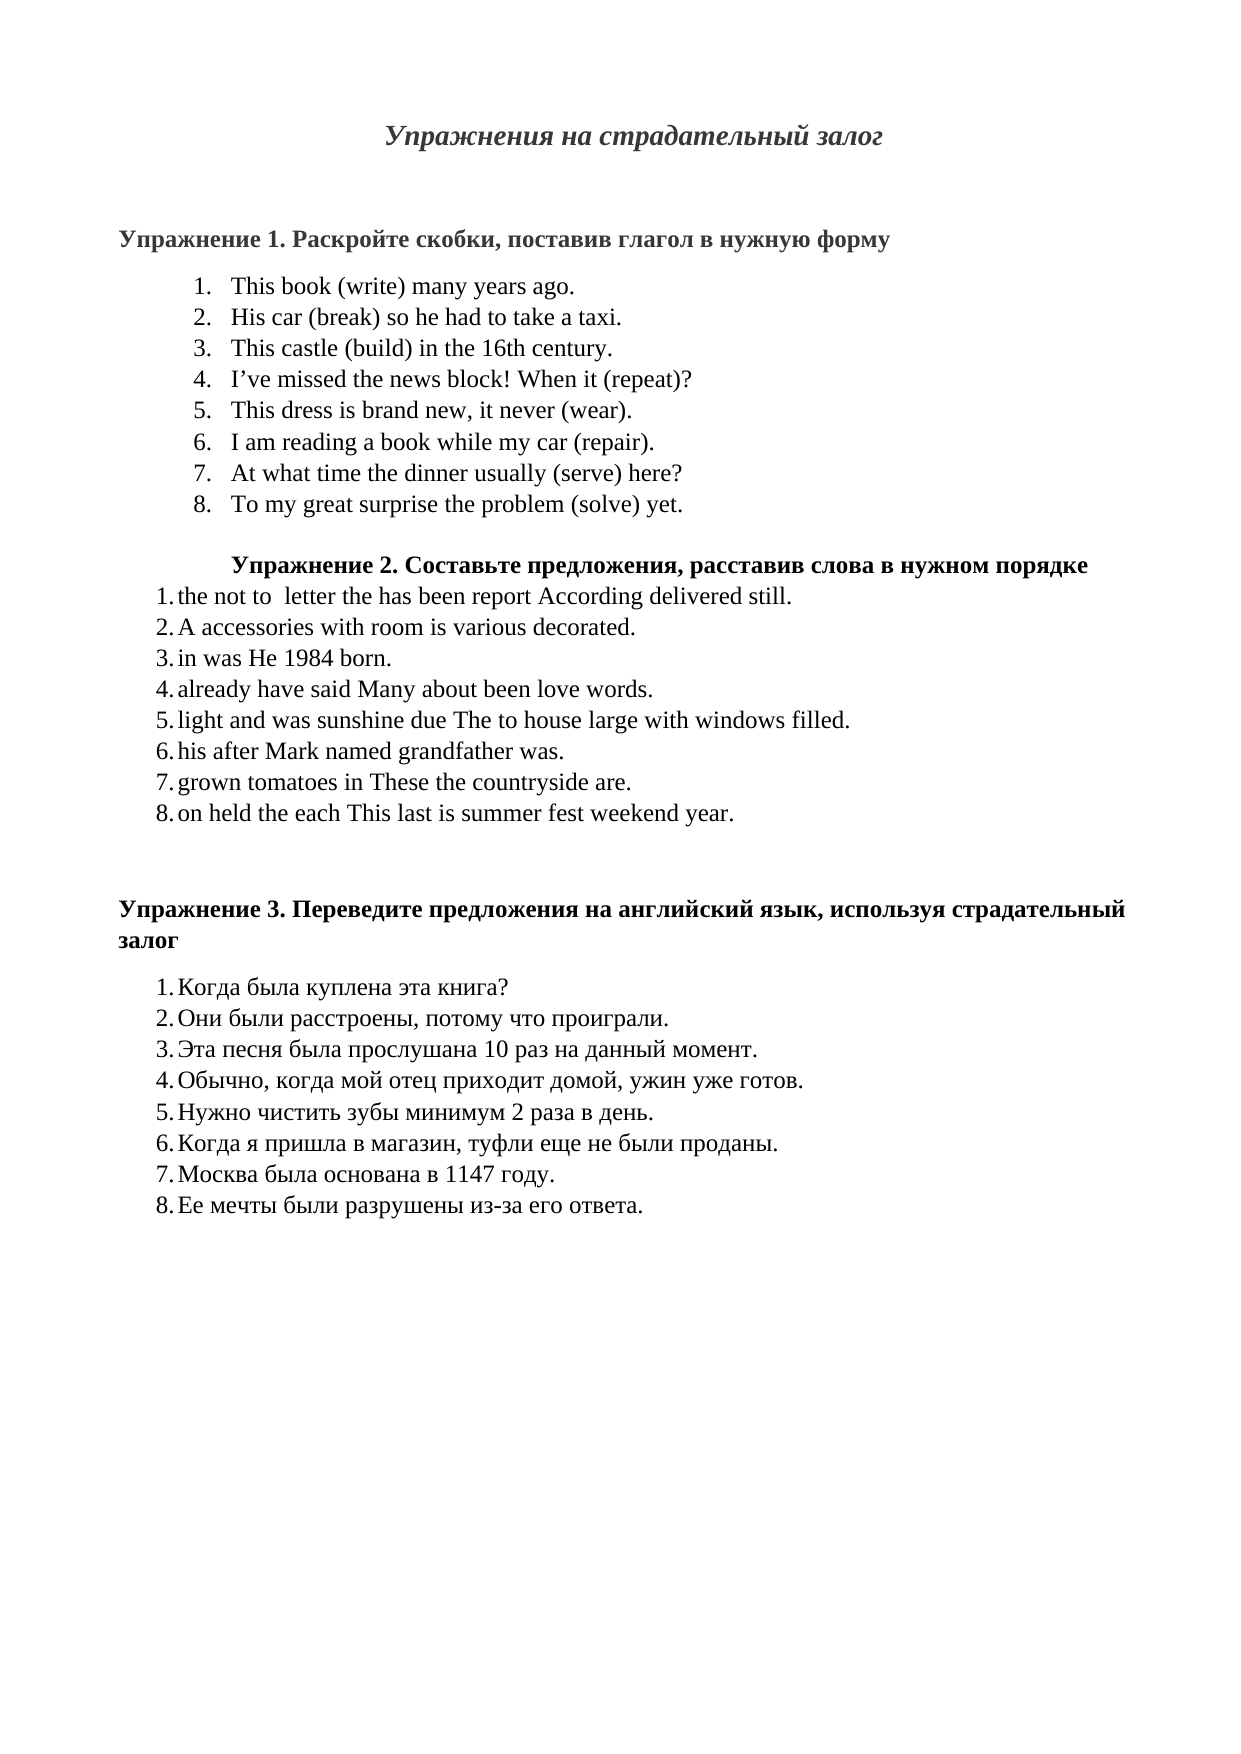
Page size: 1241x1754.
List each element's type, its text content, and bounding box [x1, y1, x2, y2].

list Нужно чистить зубы минимум 2 раза в день. [156, 1097, 1152, 1125]
text Упражнение 3. Переведите предложения на английский язык, используя страдательный залог [118, 894, 1152, 953]
list Когда была куплена эта книга? [156, 972, 1152, 1001]
list the not to letter the has been report According delivered still. [156, 581, 1152, 610]
list I am reading a book while my car (repair). [193, 427, 1152, 455]
list This dress is brand new, it never (wear). [193, 396, 1152, 424]
list in was He 1984 born. [156, 643, 1152, 672]
list Эта песня была прослушана 10 раз на данный момент. [156, 1034, 1152, 1063]
list on held the each This last is summer fest weekend year. [156, 798, 1152, 827]
list light and was sunshine due The to house large with windows filled. [156, 705, 1152, 734]
text Упражнения на страдательный залог [118, 118, 1152, 152]
list Москва была основана в 1147 году. [156, 1159, 1152, 1187]
list This castle (build) in the 16th century. [193, 333, 1152, 362]
list Они были расстроены, потому что проиграли. [156, 1003, 1152, 1032]
text Упражнение 1. Раскройте скобки, поставив глагол в нужную форму [118, 224, 1152, 252]
list His car (break) so he had to take a taxi. [193, 302, 1152, 331]
list To my great surprise the problem (solve) yet. [193, 489, 1152, 548]
list At what time the dinner usually (serve) here? [193, 458, 1152, 486]
list his after Mark named grandfather was. [156, 736, 1152, 765]
list Упражнение 2. Составьте предложения, расставив слова в нужном порядке [231, 550, 1152, 579]
list Когда я пришла в магазин, туфли еще не были проданы. [156, 1128, 1152, 1156]
list grown tomatoes in These the countryside are. [156, 767, 1152, 796]
list I’ve missed the news block! When it (repeat)? [193, 364, 1152, 393]
list Обычно, когда мой отец приходит домой, ужин уже готов. [156, 1066, 1152, 1094]
list A accessories with room is various decorated. [156, 612, 1152, 641]
list This book (write) many years ago. [193, 271, 1152, 300]
list Ее мечты были разрушены из-за его ответа. [156, 1190, 1152, 1218]
list already have said Many about been love words. [156, 674, 1152, 703]
